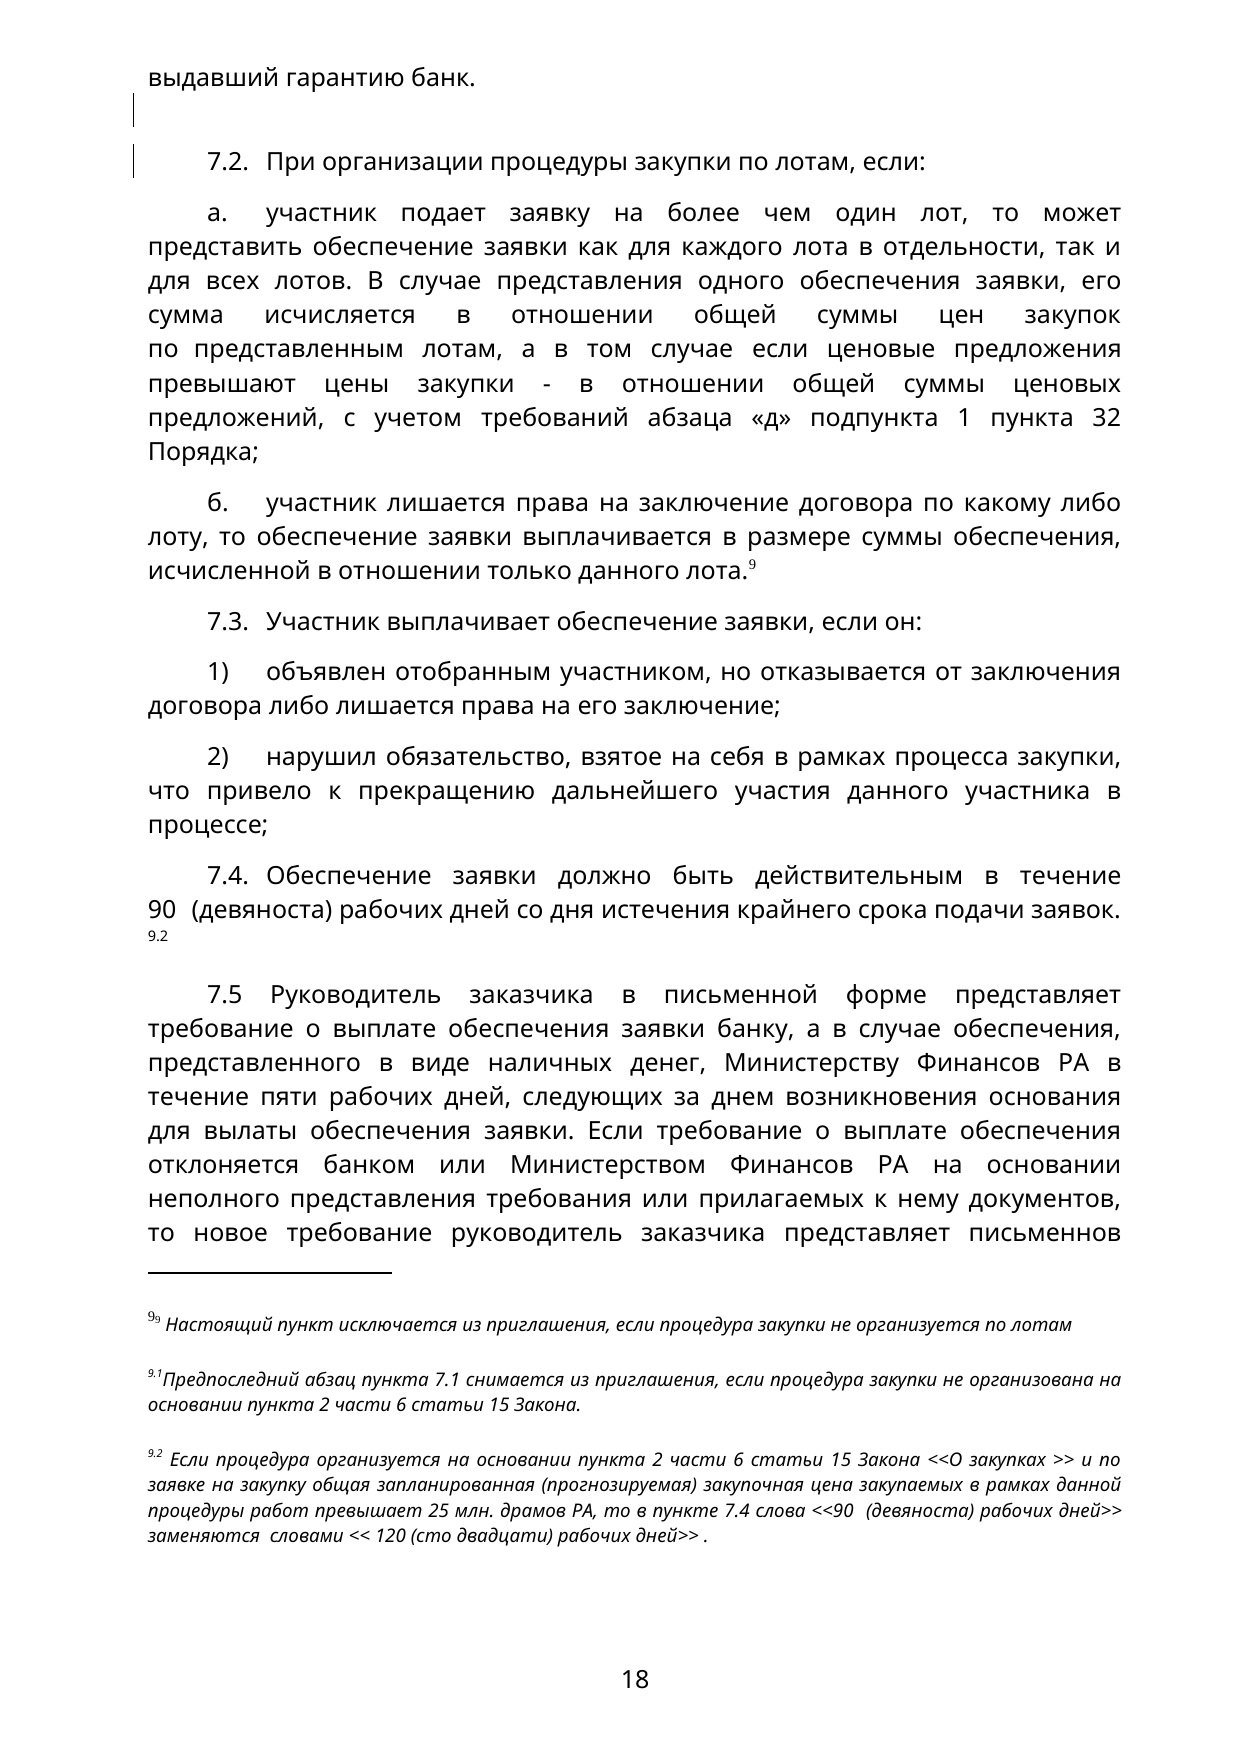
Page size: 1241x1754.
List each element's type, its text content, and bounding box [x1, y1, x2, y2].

text б. участник лишается права на заключение договора по какому либо лоту, то обеспечение заявки выплачивается в размере суммы обеспечения, исчисленной в отношении только данного лота.9 [148, 484, 1122, 586]
text 7.4. Обеспечение заявки должно быть действительным в течение 90 (девяноста) рабочих дней со дня истечения крайнего срока подачи заявок. 9.2 [148, 857, 1122, 960]
text а. участник подает заявку на более чем один лот, то может представить обеспечение заявки как для каждого лота в отдельности, так и для всех лотов. В случае представления одного обеспечения заявки, его сумма исчисляется в отношении общей суммы цен закупок по представленным лотам, а в том случае eсли ценовые предложения превышают цены закупки - в отношении общей суммы ценовых предложений, с учетом требований абзаца «д» подпункта 1 пункта 32 Порядка; [148, 195, 1122, 468]
text 2) нарушил обязательство, взятое на себя в рамках процесса закупки, что привело к прекращению дальнейшего участия данного участника в процессе; [148, 739, 1122, 841]
text 7.3. Участник выплачивает обеспечение заявки, если он: [148, 603, 1122, 637]
text 1) объявлен отобранным участником, но отказывается от заключения договора либо лишается права на его заключение; [148, 654, 1122, 722]
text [148, 59, 1122, 93]
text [148, 977, 1122, 1249]
text 7.2. При организации процедуры закупки по лотам, если: [148, 144, 1122, 178]
